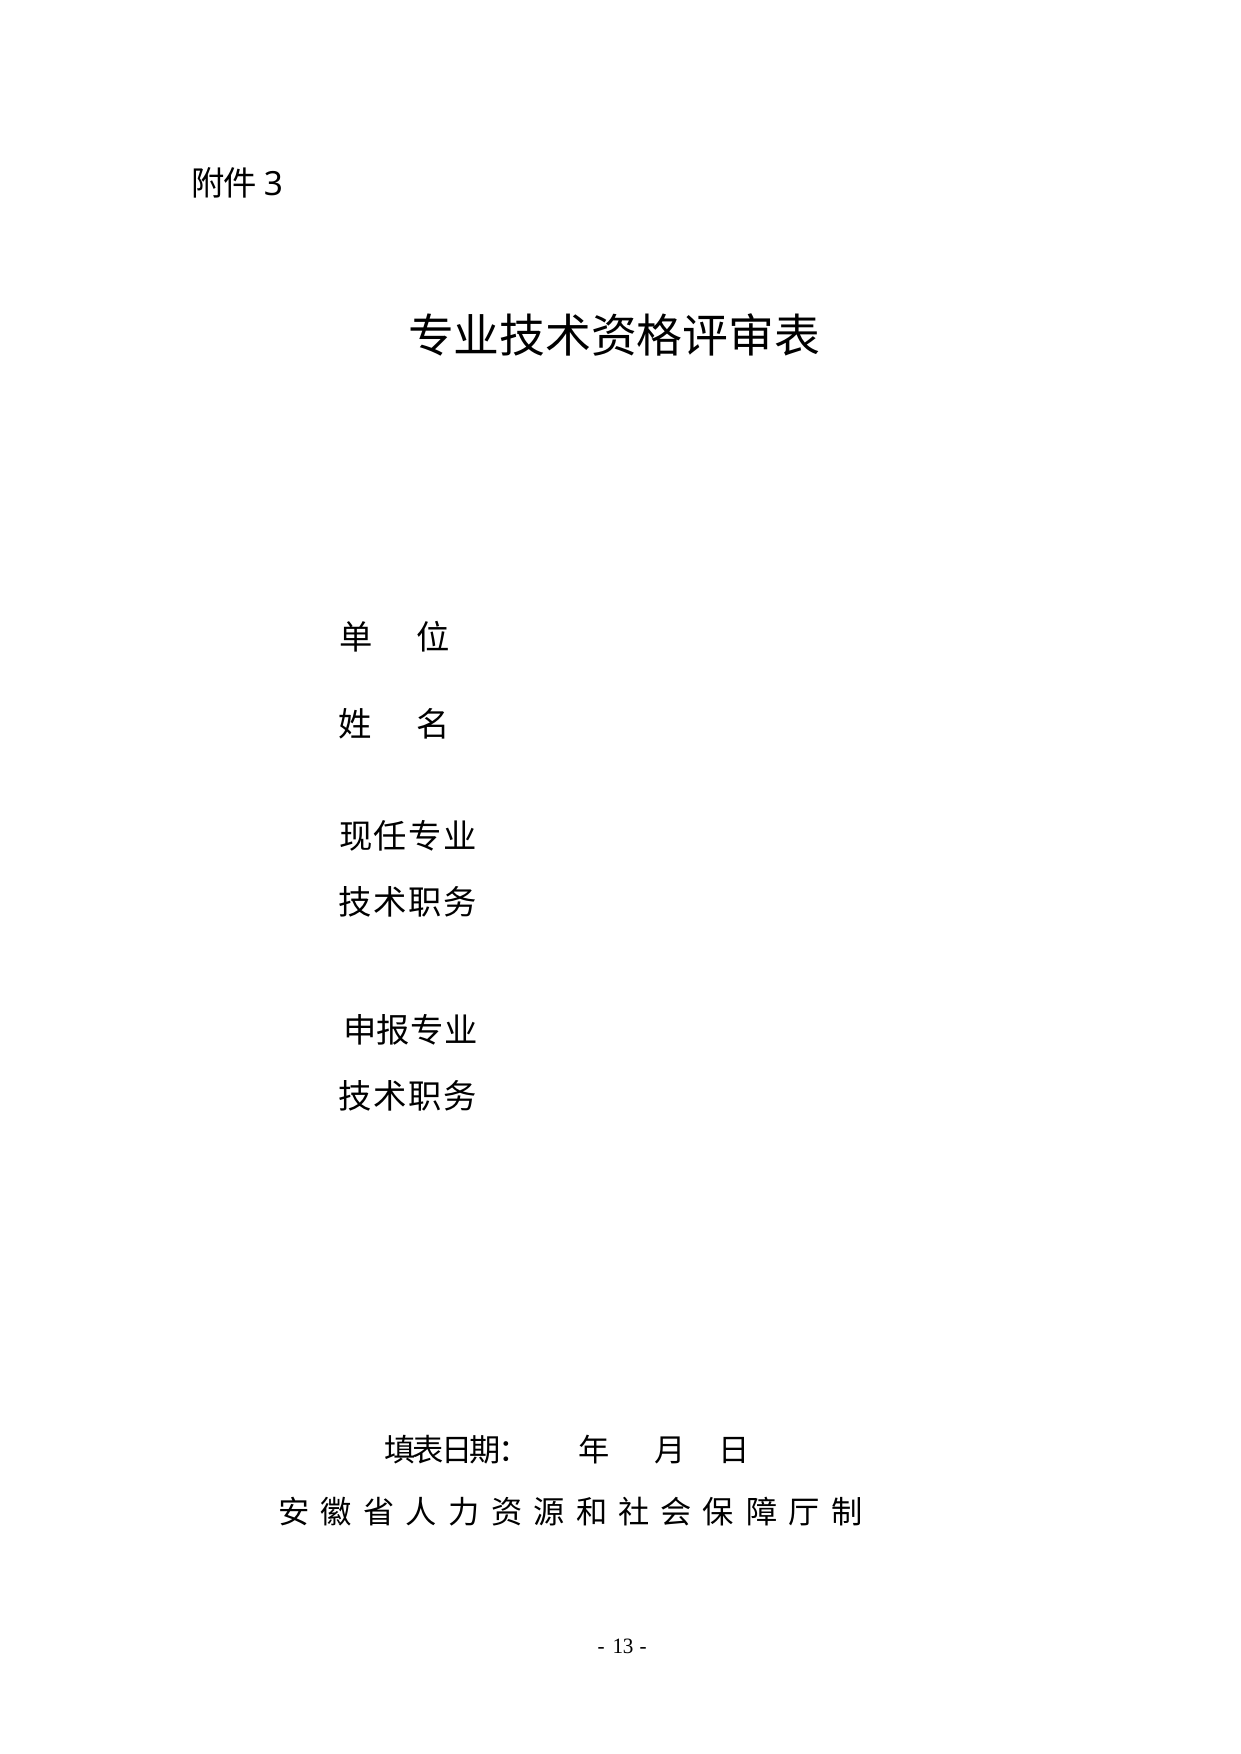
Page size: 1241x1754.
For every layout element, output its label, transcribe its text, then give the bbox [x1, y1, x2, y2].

text 技术职务 [186, 1079, 1054, 1116]
text 姓 名 [186, 707, 1054, 744]
text 技术职务 [186, 885, 1054, 922]
text 申报专业 [186, 1013, 1054, 1050]
text 现任专业 [186, 818, 1054, 856]
text 填表日期： 年 月 日 [186, 1434, 1054, 1469]
text 单 位 [186, 619, 1054, 657]
text 安 徽 省 人 力 资 源 和 社 会 保 障 厅 制 [186, 1496, 1054, 1531]
text 专业技术资格评审表 [186, 305, 1054, 365]
text 附件 3 [186, 166, 1054, 203]
